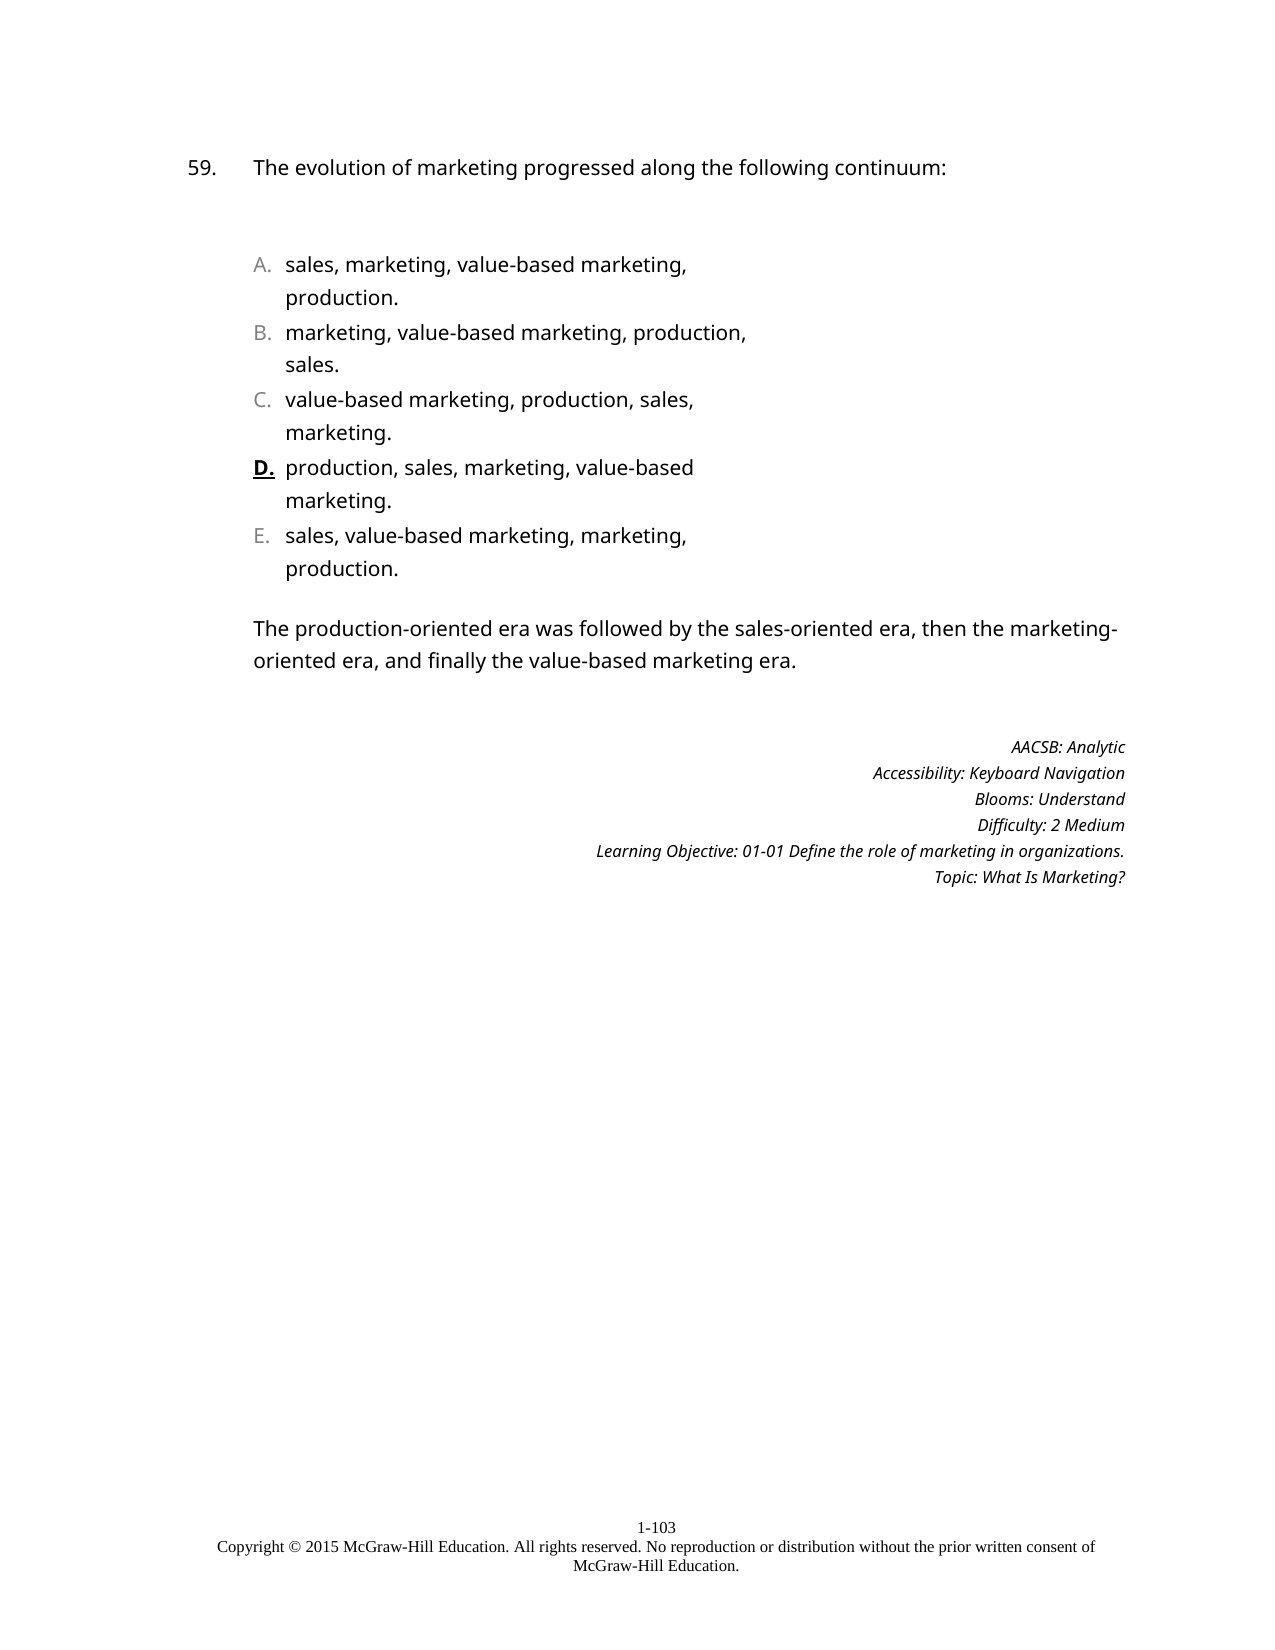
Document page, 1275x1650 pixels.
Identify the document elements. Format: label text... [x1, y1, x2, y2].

table_header AACSB: Analytic Accessibility: Keyboard Navigation Blooms: Understand Difficulty: 2 Medium Learning Objective: 01-01 Define the role of marketing in organizations. Topic: What Is Marketing? [188, 736, 1125, 924]
table_header 59. [188, 153, 253, 706]
table_header The evolution of marketing progressed along the following continuum: The production-oriented era was followed by the sales-oriented era, then the marketing-oriented era, and finally the value-based marketing era. [253, 153, 1125, 706]
